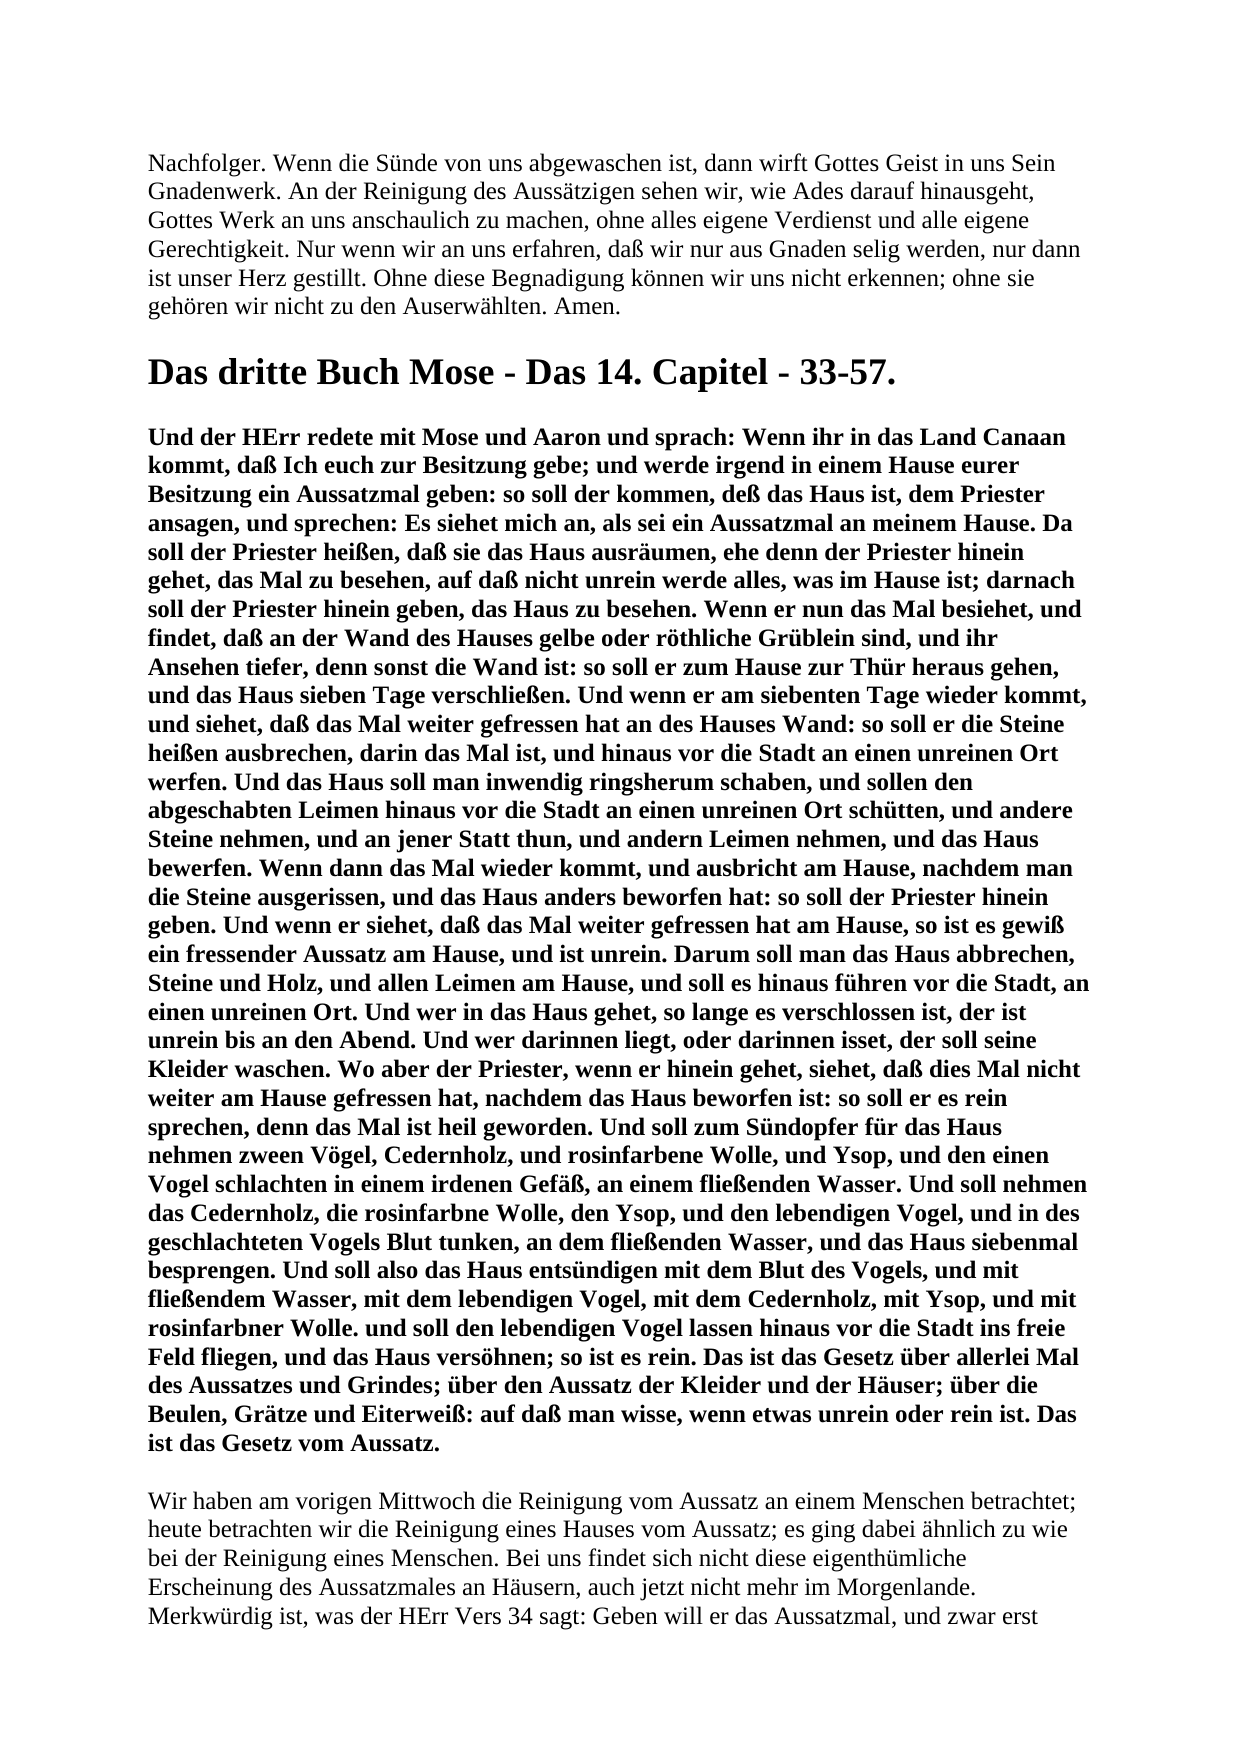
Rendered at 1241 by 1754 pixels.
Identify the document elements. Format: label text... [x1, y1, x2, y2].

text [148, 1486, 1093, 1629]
text Und der HErr redete mit Mose und Aaron und sprach: Wenn ihr in das Land Canaan kommt, daß Ich euch zur Besitzung gebe; und werde irgend in einem Hause eurer Besitzung ein Aussatzmal geben: so soll der kommen, deß das Haus ist, dem Priester ansagen, und sprechen: Es siehet mich an, als sei ein Aussatzmal an meinem Hause. Da soll der Priester heißen, daß sie das Haus ausräumen, ehe denn der Priester hinein gehet, das Mal zu besehen, auf daß nicht unrein werde alles, was im Hause ist; darnach soll der Priester hinein geben, das Haus zu besehen. Wenn er nun das Mal besiehet, und findet, daß an der Wand des Hauses gelbe oder röthliche Grüblein sind, und ihr Ansehen tiefer, denn sonst die Wand ist: so soll er zum Hause zur Thür heraus gehen, und das Haus sieben Tage verschließen. Und wenn er am siebenten Tage wieder kommt, und siehet, daß das Mal weiter gefressen hat an des Hauses Wand: so soll er die Steine heißen ausbrechen, darin das Mal ist, und hinaus vor die Stadt an einen unreinen Ort werfen. Und das Haus soll man inwendig ringsherum schaben, und sollen den abgeschabten Leimen hinaus vor die Stadt an einen unreinen Ort schütten, und andere Steine nehmen, und an jener Statt thun, und andern Leimen nehmen, und das Haus bewerfen. Wenn dann das Mal wieder kommt, und ausbricht am Hause, nachdem man die Steine ausgerissen, und das Haus anders beworfen hat: so soll der Priester hinein geben. Und wenn er siehet, daß das Mal weiter gefressen hat am Hause, so ist es gewiß ein fressender Aussatz am Hause, und ist unrein. Darum soll man das Haus abbrechen, Steine und Holz, und allen Leimen am Hause, und soll es hinaus führen vor die Stadt, an einen unreinen Ort. Und wer in das Haus gehet, so lange es verschlossen ist, der ist unrein bis an den Abend. Und wer darinnen liegt, oder darinnen isset, der soll seine Kleider waschen. Wo aber der Priester, wenn er hinein gehet, siehet, daß dies Mal nicht weiter am Hause gefressen hat, nachdem das Haus beworfen ist: so soll er es rein sprechen, denn das Mal ist heil geworden. Und soll zum Sündopfer für das Haus nehmen zween Vögel, Cedernholz, und rosinfarbene Wolle, und Ysop, und den einen Vogel schlachten in einem irdenen Gefäß, an einem fließenden Wasser. Und soll nehmen das Cedernholz, die rosinfarbne Wolle, den Ysop, und den lebendigen Vogel, und in des geschlachteten Vogels Blut tunken, an dem fließenden Wasser, und das Haus siebenmal besprengen. Und soll also das Haus entsündigen mit dem Blut des Vogels, und mit fließendem Wasser, mit dem lebendigen Vogel, mit dem Cedernholz, mit Ysop, und mit rosinfarbner Wolle. und soll den lebendigen Vogel lassen hinaus vor die Stadt ins freie Feld fliegen, und das Haus versöhnen; so ist es rein. Das ist das Gesetz über allerlei Mal des Aussatzes und Grindes; über den Aussatz der Kleider und der Häuser; über die Beulen, Grätze und Eiterweiß: auf daß man wisse, wenn etwas unrein oder rein ist. Das ist das Gesetz vom Aussatz. [148, 422, 1093, 1457]
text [148, 148, 1093, 320]
subtitle Das dritte Buch Mose - Das 14. Capitel - 33-57. [148, 349, 1093, 392]
